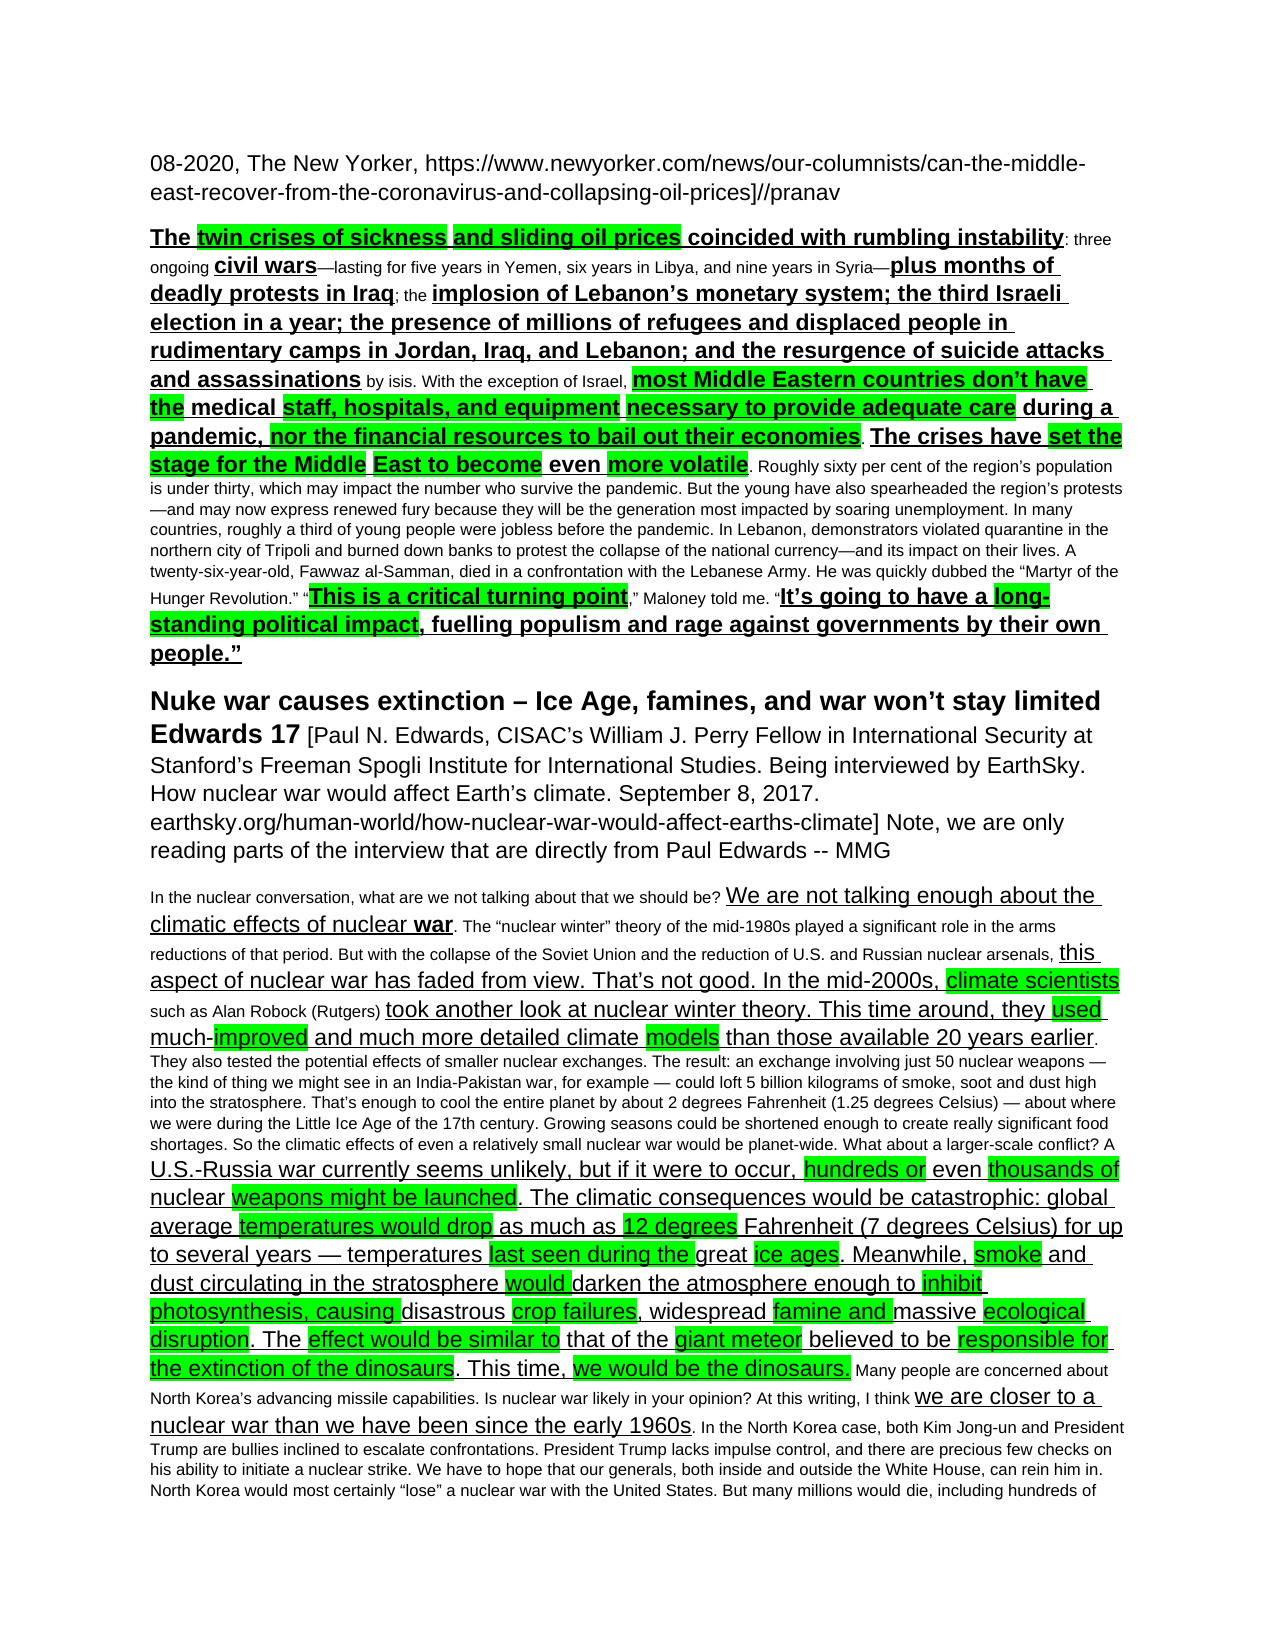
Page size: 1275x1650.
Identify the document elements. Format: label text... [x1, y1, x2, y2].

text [150, 150, 1125, 205]
subtitle Nuke war causes extinction – Ice Age, famines, and war won’t stay limited [150, 684, 1125, 716]
text The twin crises of sickness and sliding oil prices coincided with rumbling instability: three ongoing civil wars—lasting for five years in Yemen, six years in Libya, and nine years in Syria—plus months of deadly protests in Iraq; the implosion of Lebanon’s monetary system; the third Israeli election in a year; the presence of millions of refugees and displaced people in rudimentary camps in Jordan, Iraq, and Lebanon; and the resurgence of suicide attacks and assassinations by isis. With the exception of Israel, most Middle Eastern countries don’t have the medical staff, hospitals, and equipment necessary to provide adequate care during a pandemic, nor the financial resources to bail out their economies. The crises have set the stage for the Middle East to become even more volatile. Roughly sixty per cent of the region’s population is under thirty, which may impact the number who survive the pandemic. But the young have also spearheaded the region’s protests—and may now express renewed fury because they will be the generation most impacted by soaring unemployment. In many countries, roughly a third of young people were jobless before the pandemic. In Lebanon, demonstrators violated quarantine in the northern city of Tripoli and burned down banks to protest the collapse of the national currency—and its impact on their lives. A twenty-six-year-old, Fawwaz al-Samman, died in a confrontation with the Lebanese Army. He was quickly dubbed the “Martyr of the Hunger Revolution.” “This is a critical turning point,” Maloney told me. “It’s going to have a long-standing political impact, fuelling populism and rage against governments by their own people.” [150, 223, 1125, 666]
text Edwards 17 [Paul N. Edwards, CISAC’s William J. Perry Fellow in International Security at Stanford’s Freeman Spogli Institute for International Studies. Being interviewed by EarthSky. How nuclear war would affect Earth’s climate. September 8, 2017. earthsky.org/human-world/how-nuclear-war-would-affect-earths-climate] Note, we are only reading parts of the interview that are directly from Paul Edwards -- MMG [150, 718, 1125, 863]
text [150, 882, 1125, 1500]
